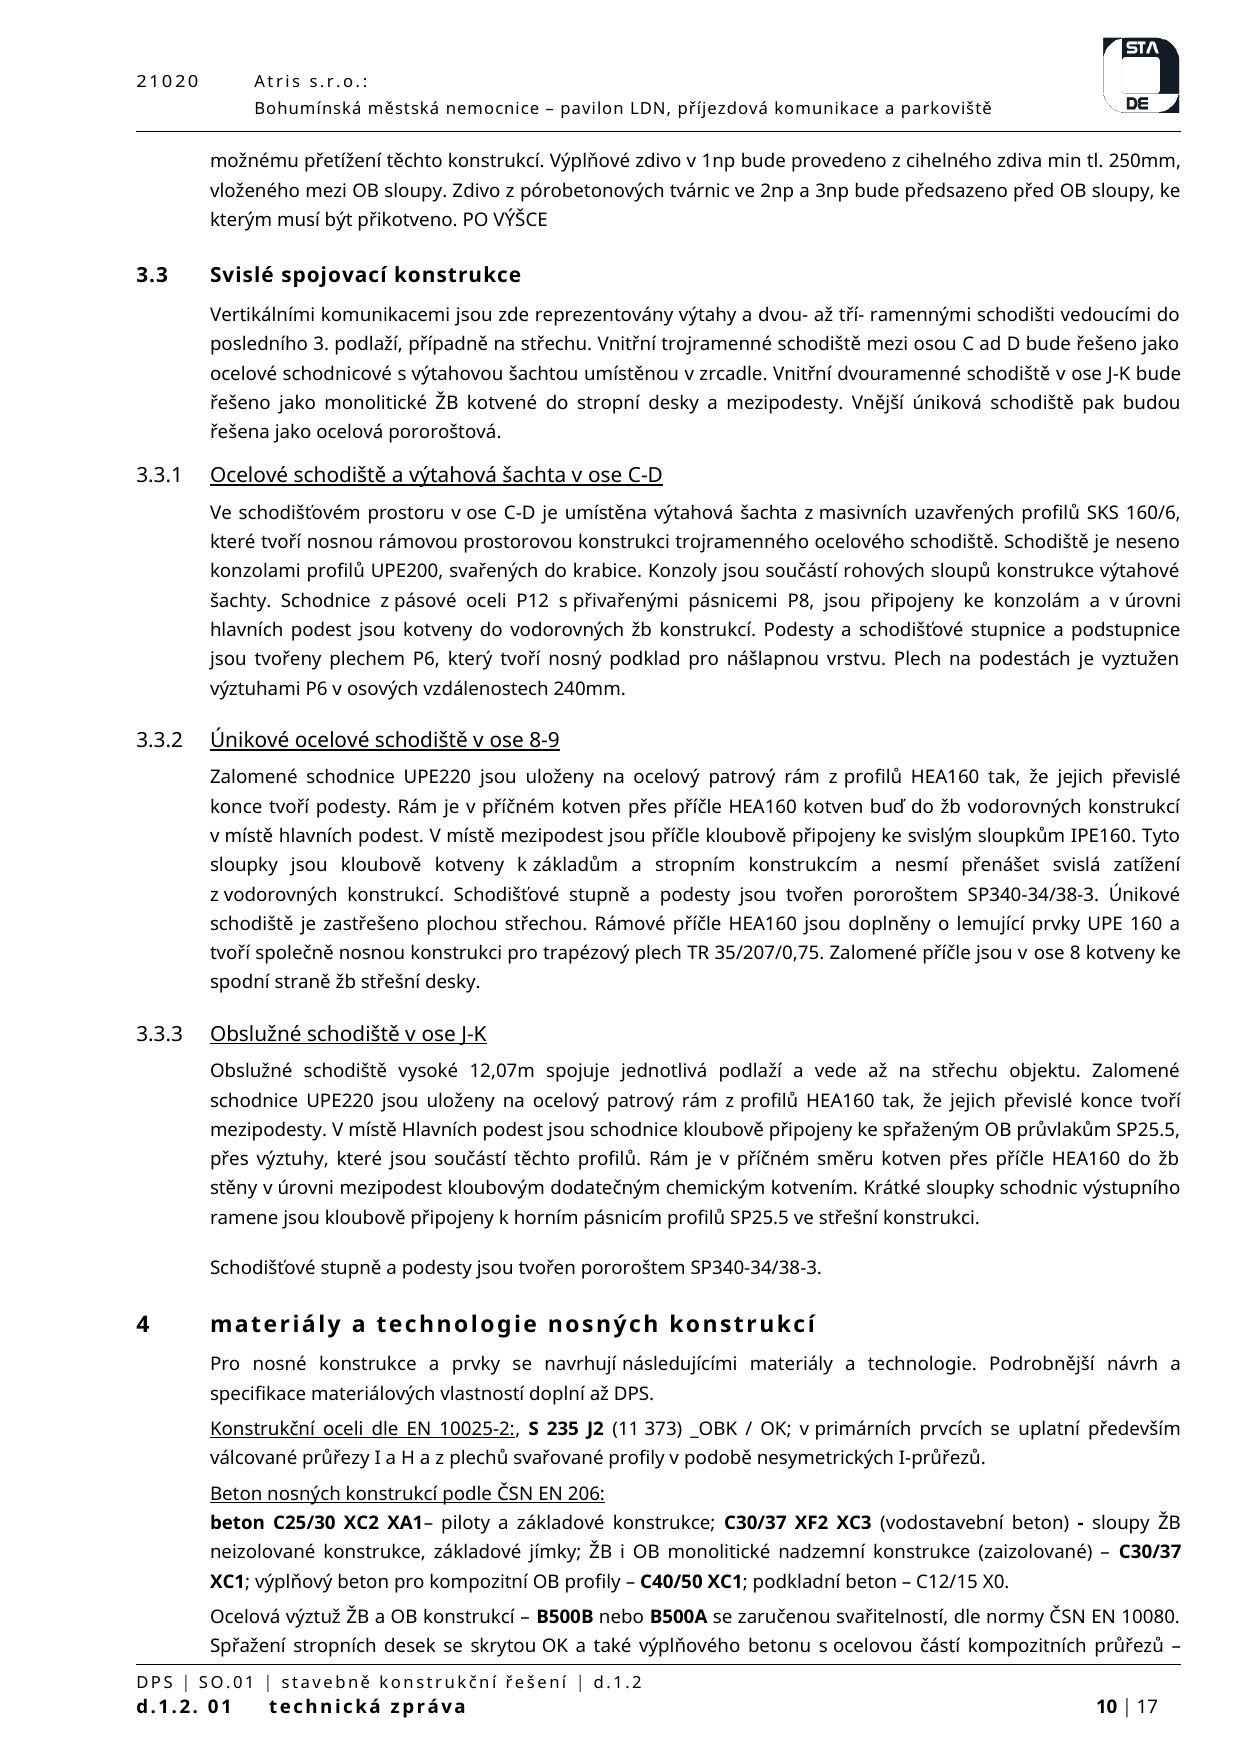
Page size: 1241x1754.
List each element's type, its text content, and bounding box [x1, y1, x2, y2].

text Beton nosných konstrukcí podle ČSN EN 206: [210, 1480, 1181, 1506]
subtitle Únikové ocelové schodiště v ose 8-9 [136, 725, 1181, 753]
text Obslužné schodiště vysoké 12,07m spojuje jednotlivá podlaží a vede až na střechu objektu. Zalomené schodnice UPE220 jsou uloženy na ocelový patrový rám z profilů HEA160 tak, že jejich převislé konce tvoří mezipodesty. V místě Hlavních podest jsou schodnice kloubově připojeny ke spřaženým OB průvlakům SP25.5, přes výztuhy, které jsou součástí těchto profilů. Rám je v příčném směru kotven přes příčle HEA160 do žb stěny v úrovni mezipodest kloubovým dodatečným chemickým kotvením. Krátké sloupky schodnic výstupního ramene jsou kloubově připojeny k horním pásnicím profilů SP25.5 ve střešní konstrukci. [210, 1058, 1181, 1229]
subtitle materiály a technologie nosných konstrukcí [136, 1308, 1181, 1339]
picture [1097, 32, 1183, 118]
subtitle Ocelové schodiště a výtahová šachta v ose C-D [136, 460, 1181, 489]
text Konstrukční oceli dle EN 10025-2:, S 235 J2 (11 373) _OBK / OK; v primárních prvcích se uplatní především válcované průřezy I a H a z plechů svařované profily v podobě nesymetrických I-průřezů. [210, 1415, 1181, 1470]
text Schodišťové stupně a podesty jsou tvořen pororoštem SP340-34/38-3. [210, 1254, 1181, 1279]
text Vertikálními komunikacemi jsou zde reprezentovány výtahy a dvou- až tří- ramennými schodišti vedoucími do posledního 3. podlaží, případně na střechu. Vnitřní trojramenné schodiště mezi osou C ad D bude řešeno jako ocelové schodnicové s výtahovou šachtou umístěnou v zrcadle. Vnitřní dvouramenné schodiště v ose J-K bude řešeno jako monolitické ŽB kotvené do stropní desky a mezipodesty. Vnější úniková schodiště pak budou řešena jako ocelová pororoštová. [210, 301, 1181, 444]
subtitle Svislé spojovací konstrukce [136, 261, 1181, 289]
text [210, 148, 1181, 232]
text Ve schodišťovém prostoru v ose C-D je umístěna výtahová šachta z masivních uzavřených profilů SKS 160/6, které tvoří nosnou rámovou prostorovou konstrukci trojramenného ocelového schodiště. Schodiště je neseno konzolami profilů UPE200, svařených do krabice. Konzoly jsou součástí rohových sloupů konstrukce výtahové šachty. Schodnice z pásové oceli P12 s přivařenými pásnicemi P8, jsou připojeny ke konzolám a v úrovni hlavních podest jsou kotveny do vodorovných žb konstrukcí. Podesty a schodišťové stupnice a podstupnice jsou tvořeny plechem P6, který tvoří nosný podklad pro nášlapnou vrstvu. Plech na podestách je vyztužen výztuhami P6 v osových vzdálenostech 240mm. [210, 499, 1181, 700]
text beton C25/30 XC2 XA1– piloty a základové konstrukce; C30/37 XF2 XC3 (vodostavební beton) - sloupy ŽB neizolované konstrukce, základové jímky; ŽB i OB monolitické nadzemní konstrukce (zaizolované) – C30/37 XC1; výplňový beton pro kompozitní OB profily – C40/50 XC1; podkladní beton – C12/15 X0. [210, 1509, 1181, 1593]
text Pro nosné konstrukce a prvky se navrhují následujícími materiály a technologie. Podrobnější návrh a specifikace materiálových vlastností doplní až DPS. [210, 1351, 1181, 1405]
text Zalomené schodnice UPE220 jsou uloženy na ocelový patrový rám z profilů HEA160 tak, že jejich převislé konce tvoří podesty. Rám je v příčném kotven přes příčle HEA160 kotven buď do žb vodorovných konstrukcí v místě hlavních podest. V místě mezipodest jsou příčle kloubově připojeny ke svislým sloupkům IPE160. Tyto sloupky jsou kloubově kotveny k základům a stropním konstrukcím a nesmí přenášet svislá zatížení z vodorovných konstrukcí. Schodišťové stupně a podesty jsou tvořen pororoštem SP340-34/38-3. Únikové schodiště je zastřešeno plochou střechou. Rámové příčle HEA160 jsou doplněny o lemující prvky UPE 160 a tvoří společně nosnou konstrukci pro trapézový plech TR 35/207/0,75. Zalomené příčle jsou v ose 8 kotveny ke spodní straně žb střešní desky. [210, 764, 1181, 994]
subtitle Obslužné schodiště v ose J-K [136, 1019, 1181, 1047]
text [210, 1603, 1181, 1658]
